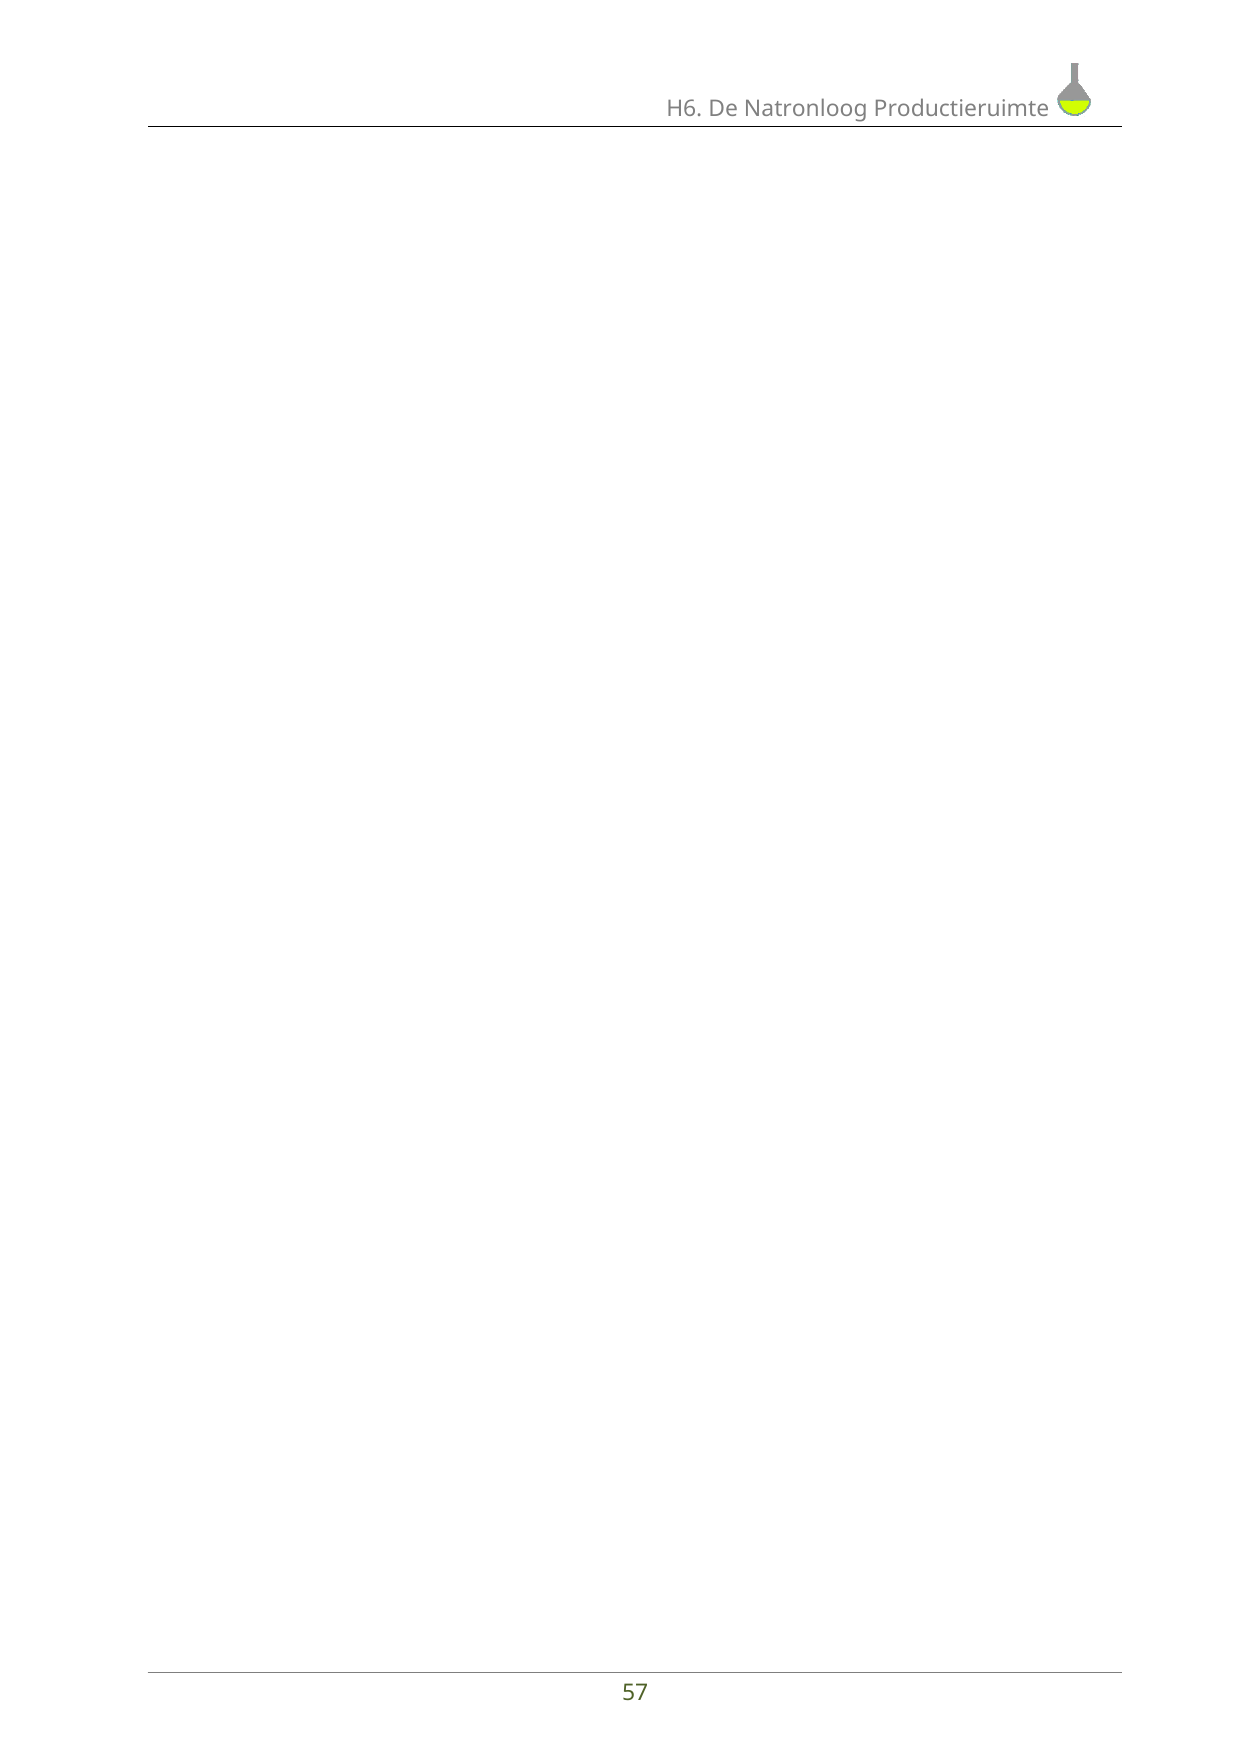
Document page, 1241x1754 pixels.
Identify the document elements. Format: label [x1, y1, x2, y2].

picture [1055, 59, 1093, 117]
